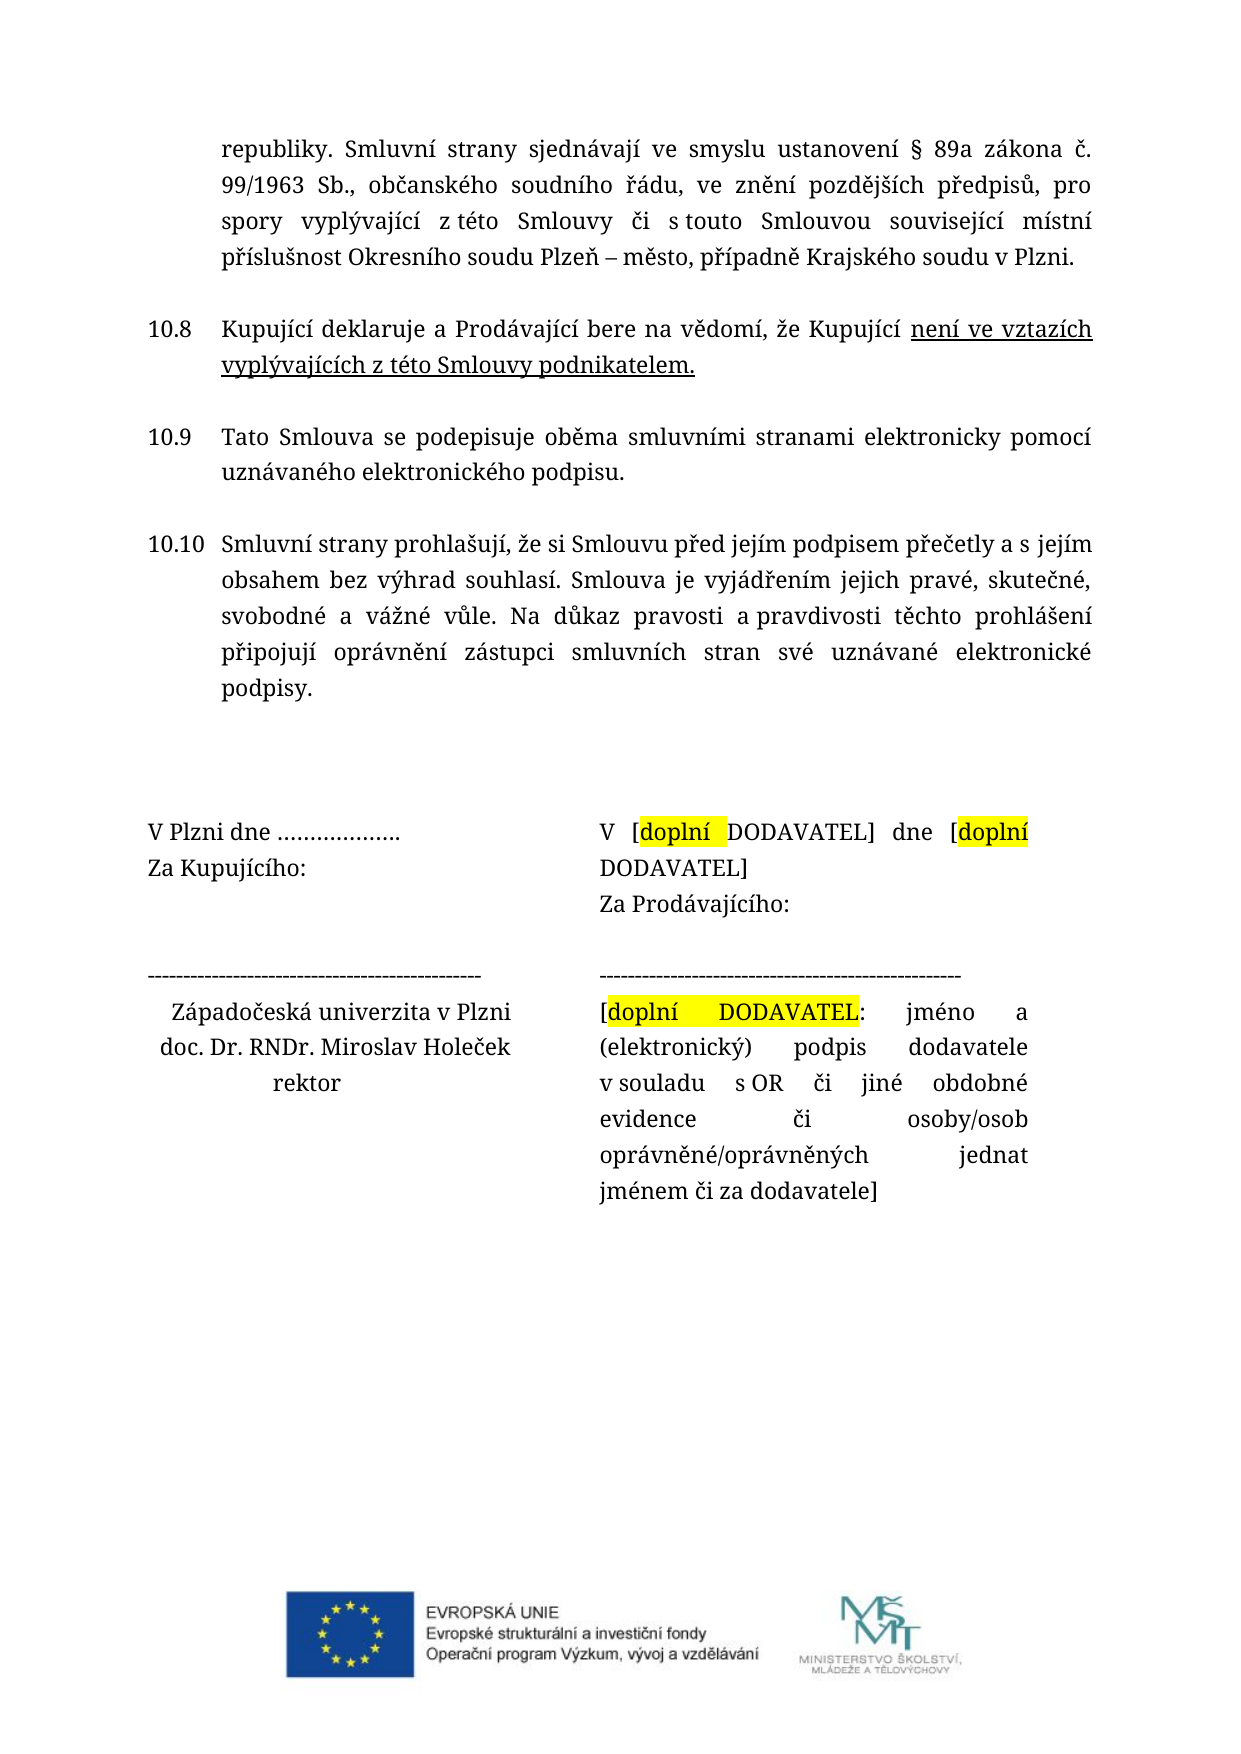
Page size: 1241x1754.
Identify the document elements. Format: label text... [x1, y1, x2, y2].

text 10.8 Kupující deklaruje a Prodávající bere na vědomí, že Kupující není ve vztazích vyplývajících z této Smlouvy podnikatelem. [148, 313, 1093, 380]
table_header V [doplní DODAVATEL] dne [doplní DODAVATEL] Za Prodávajícího: --------------------------------------------------- [doplní DODAVATEL: jméno a (elektronický) podpis dodavatele v souladu s OR či jiné obdobné evidence či osoby/osob oprávněné/oprávněných jednat jménem či za dodavatele] [588, 816, 1040, 1210]
table_header V Plzni dne ………………. Za Kupujícího: ----------------------------------------------- Západočeská univerzita v Plzni doc. Dr. RNDr. Miroslav Holeček rektor [136, 816, 588, 1210]
text 10.9 Tato Smlouva se podepisuje oběma smluvními stranami elektronicky pomocí uznávaného elektronického podpisu. [148, 420, 1093, 488]
text 10.10 Smluvní strany prohlašují, že si Smlouvu před jejím podpisem přečetly a s jejím obsahem bez výhrad souhlasí. Smlouva je vyjádřením jejich pravé, skutečné, svobodné a vážné vůle. Na důkaz pravosti a pravdivosti těchto prohlášení připojují oprávnění zástupci smluvních stran své uznávané elektronické podpisy. [148, 528, 1093, 703]
picture [242, 1550, 999, 1720]
